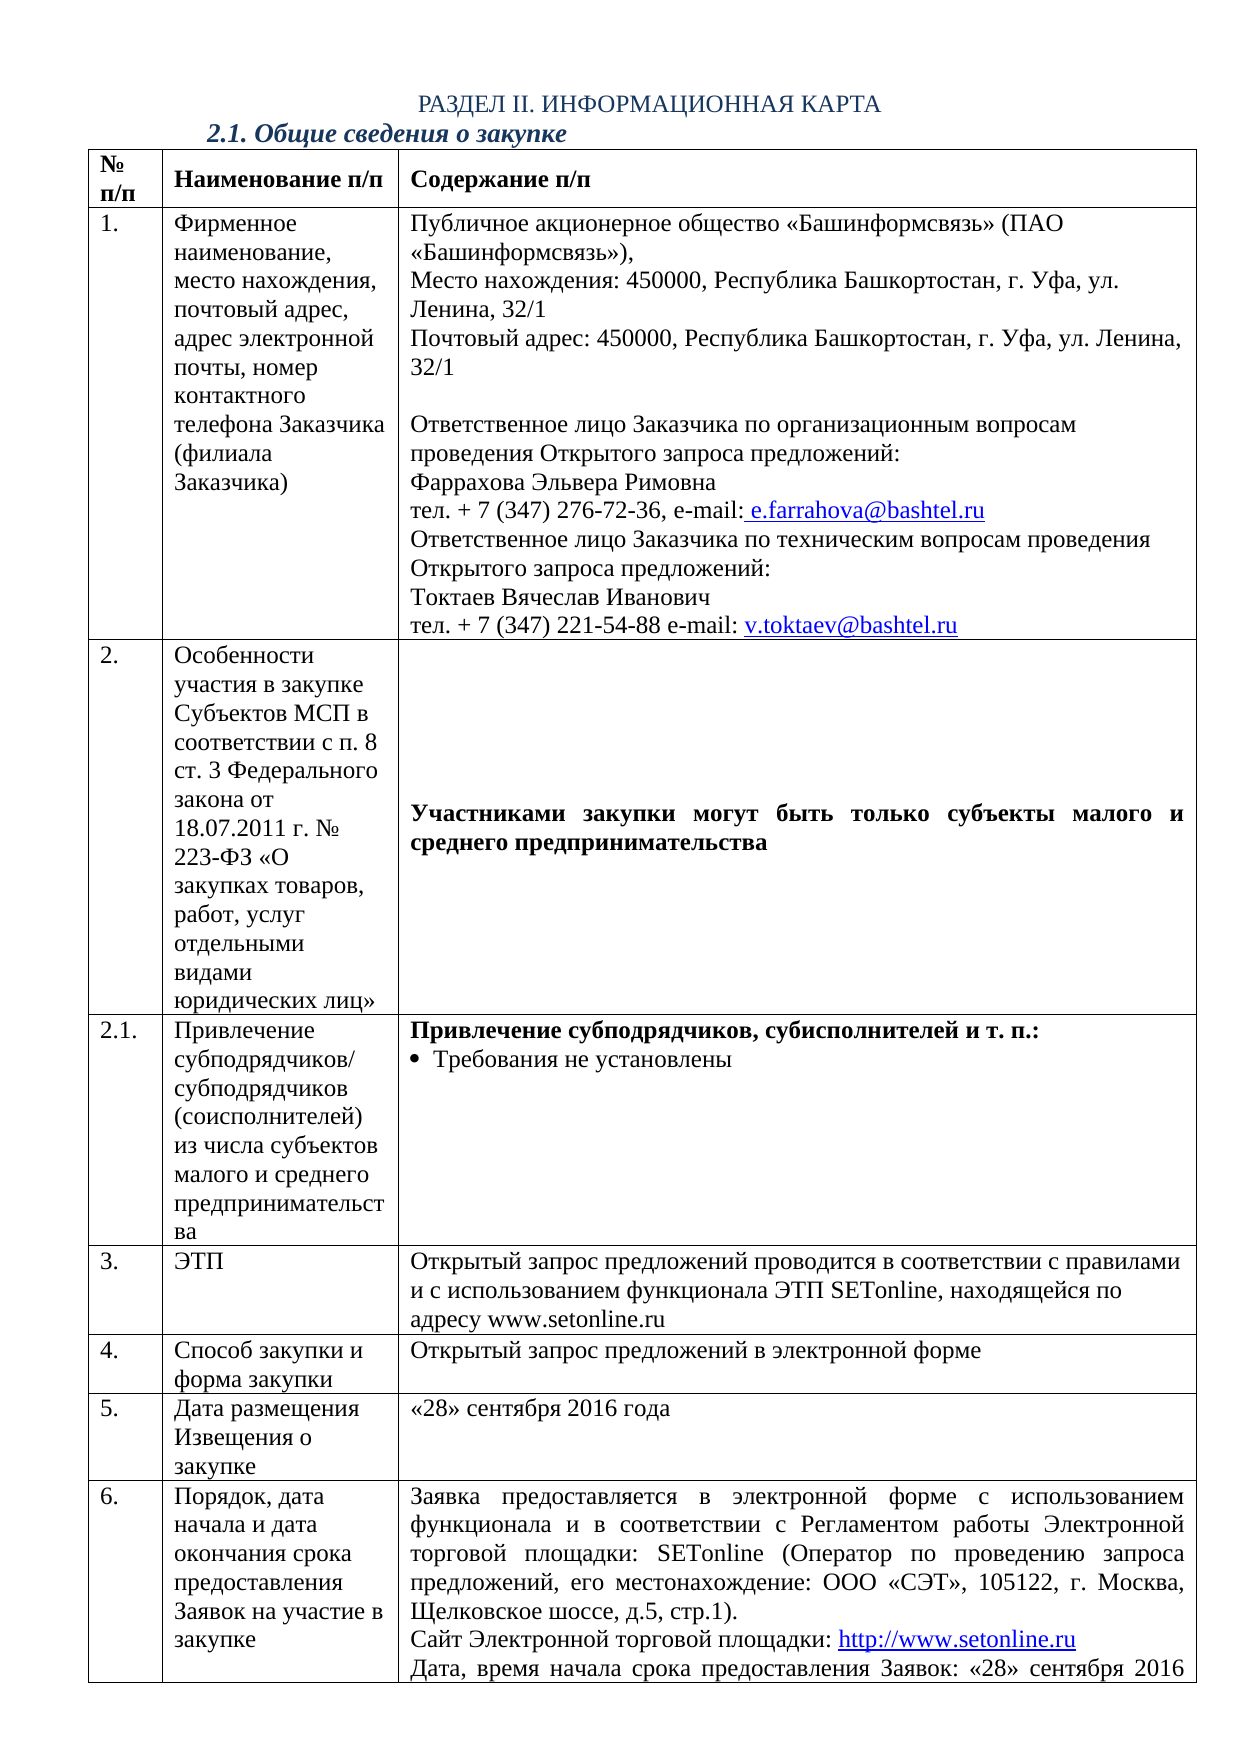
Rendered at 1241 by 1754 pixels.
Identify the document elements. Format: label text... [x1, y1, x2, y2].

table_cell ЭТП [163, 1246, 398, 1334]
table_cell Открытый запрос предложений проводится в соответствии с правилами и с использованием функционала ЭТП SETonline, находящейся по адресу www.setonline.ru [399, 1246, 1196, 1334]
table_header № п/п [89, 150, 162, 207]
table_cell Привлечение субподрядчиков, субисполнителей и т. п.: Требования не установлены [399, 1015, 1196, 1245]
table_cell [89, 208, 162, 639]
table_cell [89, 1335, 162, 1392]
table_cell [89, 1481, 162, 1682]
table_cell 2.1. [89, 1015, 162, 1245]
table_header Содержание п/п [399, 150, 1196, 207]
subtitle 2.1. Общие сведения о закупке [207, 117, 1181, 148]
table_cell Способ закупки и форма закупки [163, 1335, 398, 1392]
table_cell Публичное акционерное общество «Башинформсвязь» (ПАО «Башинформсвязь»), Место нахождения: 450000, Республика Башкортостан, г. Уфа, ул. Ленина, 32/1 Почтовый адрес: 450000, Республика Башкортостан, г. Уфа, ул. Ленина, 32/1 Ответственное лицо Заказчика по организационным вопросам проведения Открытого запроса предложений: Фаррахова Эльвера Римовна тел. + 7 (347) 276-72-36, e-mail: e.farrahova@bashtel.ru Ответственное лицо Заказчика по техническим вопросам проведения Открытого запроса предложений: Токтаев Вячеслав Иванович тел. + 7 (347) 221-54-88 e-mail: v.toktaev@bashtel.ru [399, 208, 1196, 639]
table_cell Привлечение субподрядчиков/ субподрядчиков (соисполнителей) из числа субъектов малого и среднего предпринимательства [163, 1015, 398, 1245]
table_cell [163, 1481, 398, 1682]
table_header Наименование п/п [163, 150, 398, 207]
table_cell Фирменное наименование, место нахождения, почтовый адрес, адрес электронной почты, номер контактного телефона Заказчика (филиала Заказчика) [163, 208, 398, 639]
table_cell «28» сентября 2016 года [399, 1394, 1196, 1480]
table_cell Дата размещения Извещения о закупке [163, 1394, 398, 1480]
text РАЗДЕЛ II. ИНФОРМАЦИОННАЯ КАРТА [118, 89, 1181, 117]
table_cell Открытый запрос предложений в электронной форме [399, 1335, 1196, 1392]
table_cell [89, 1394, 162, 1480]
table_cell [89, 1246, 162, 1334]
table_cell Особенности участия в закупке Субъектов МСП в соответствии с п. 8 ст. 3 Федерального закона от 18.07.2011 г. № 223-ФЗ «О закупках товаров, работ, услуг отдельными видами юридических лиц» [163, 640, 398, 1014]
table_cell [399, 1481, 1196, 1682]
table_cell [89, 640, 162, 1014]
table_cell Участниками закупки могут быть только субъекты малого и среднего предпринимательства [399, 640, 1196, 1014]
